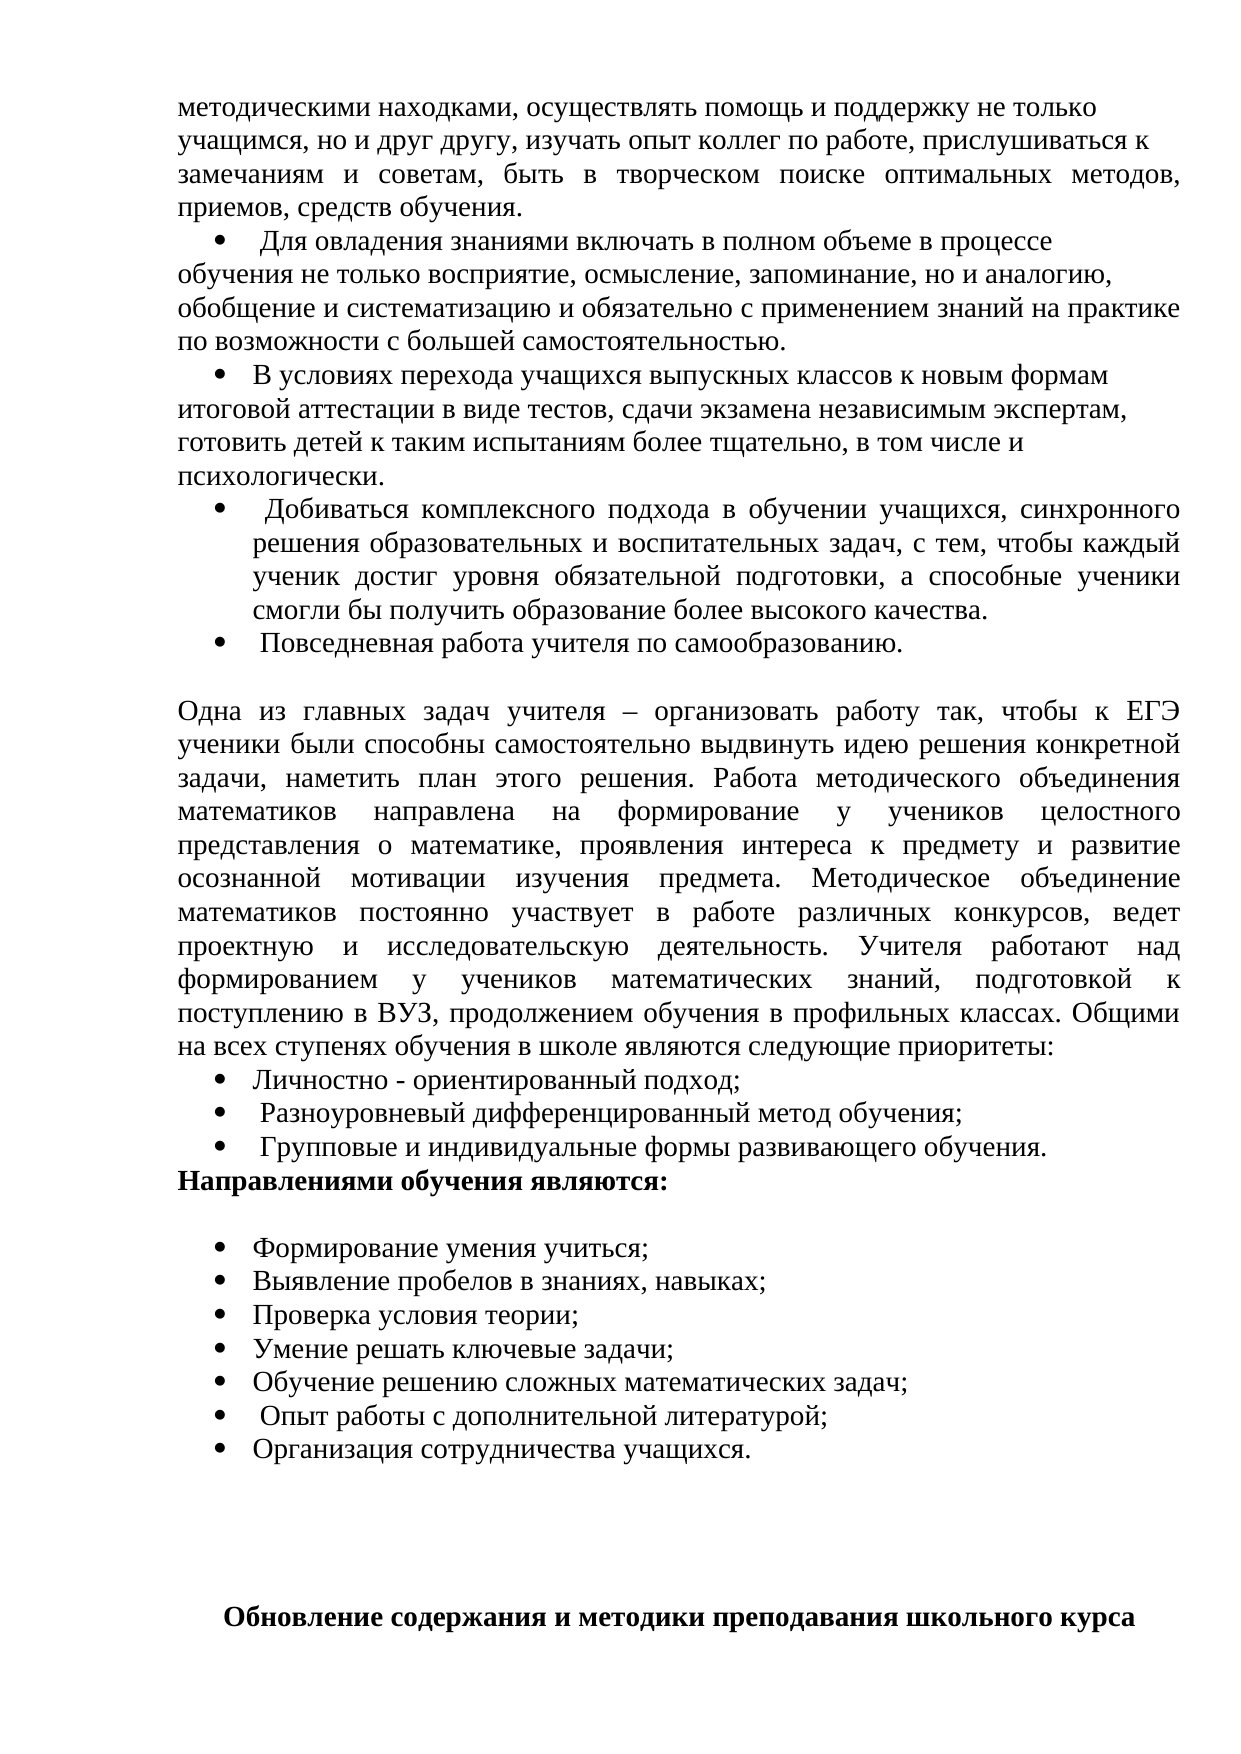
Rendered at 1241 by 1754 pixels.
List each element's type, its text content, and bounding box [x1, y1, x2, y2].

list Умение решать ключевые задачи; [215, 1331, 1181, 1364]
list В условиях перехода учащихся выпускных классов к новым формам [215, 357, 1181, 391]
text итоговой аттестации в виде тестов, сдачи экзамена независимым экспертам, [177, 391, 1181, 424]
list Проверка условия теории; [215, 1297, 1181, 1331]
text обобщение и систематизацию и обязательно с применением знаний на практике по возможности с большей самостоятельностью. [177, 290, 1181, 357]
text Одна из главных задач учителя – организовать работу так, чтобы к ЕГЭ ученики были способны самостоятельно выдвинуть идею решения конкретной задачи, наметить план этого решения. Работа методического объединения математиков направлена на формирование у учеников целостного представления о математике, проявления интереса к предмету и развитие осознанной мотивации изучения предмета. Методическое объединение математиков постоянно участвует в работе различных конкурсов, ведет проектную и исследовательскую деятельность. Учителя работают над формированием у учеников математических знаний, подготовкой к поступлению в ВУЗ, продолжением обучения в профильных классах. Общими на всех ступенях обучения в школе являются следующие приоритеты: [177, 693, 1181, 1062]
list Личностно - ориентированный подход; [215, 1062, 1181, 1095]
list Разноуровневый дифференцированный метод обучения; [215, 1095, 1181, 1129]
text Направлениями обучения являются: [177, 1163, 1181, 1196]
list Повседневная работа учителя по самообразованию. [215, 626, 1181, 659]
text методическими находками, осуществлять помощь и поддержку не только [177, 89, 1181, 122]
list Обучение решению сложных математических задач; [215, 1364, 1181, 1398]
text учащимся, но и друг другу, изучать опыт коллег по работе, прислушиваться к [177, 122, 1181, 156]
text замечаниям и советам, быть в творческом поиске оптимальных методов, приемов, средств обучения. [177, 156, 1181, 223]
list Формирование умения учиться; [215, 1230, 1181, 1263]
text обучения не только восприятие, осмысление, запоминание, но и аналогию, [177, 256, 1181, 290]
text психологически. [177, 458, 1181, 491]
list Добиваться комплексного подхода в обучении учащихся, синхронного решения образовательных и воспитательных задач, с тем, чтобы каждый ученик достиг уровня обязательной подготовки, а способные ученики смогли бы получить образование более высокого качества. [215, 491, 1181, 626]
list Организация сотрудничества учащихся. [215, 1432, 1181, 1465]
list Для овладения знаниями включать в полном объеме в процессе [215, 223, 1181, 256]
list Опыт работы с дополнительной литературой; [215, 1398, 1181, 1432]
list Групповые и индивидуальные формы развивающего обучения. [215, 1129, 1181, 1163]
text готовить детей к таким испытаниям более тщательно, в том числе и [177, 424, 1181, 458]
text Обновление содержания и методики преподавания школьного курса [177, 1599, 1181, 1633]
list Выявление пробелов в знаниях, навыках; [215, 1263, 1181, 1297]
